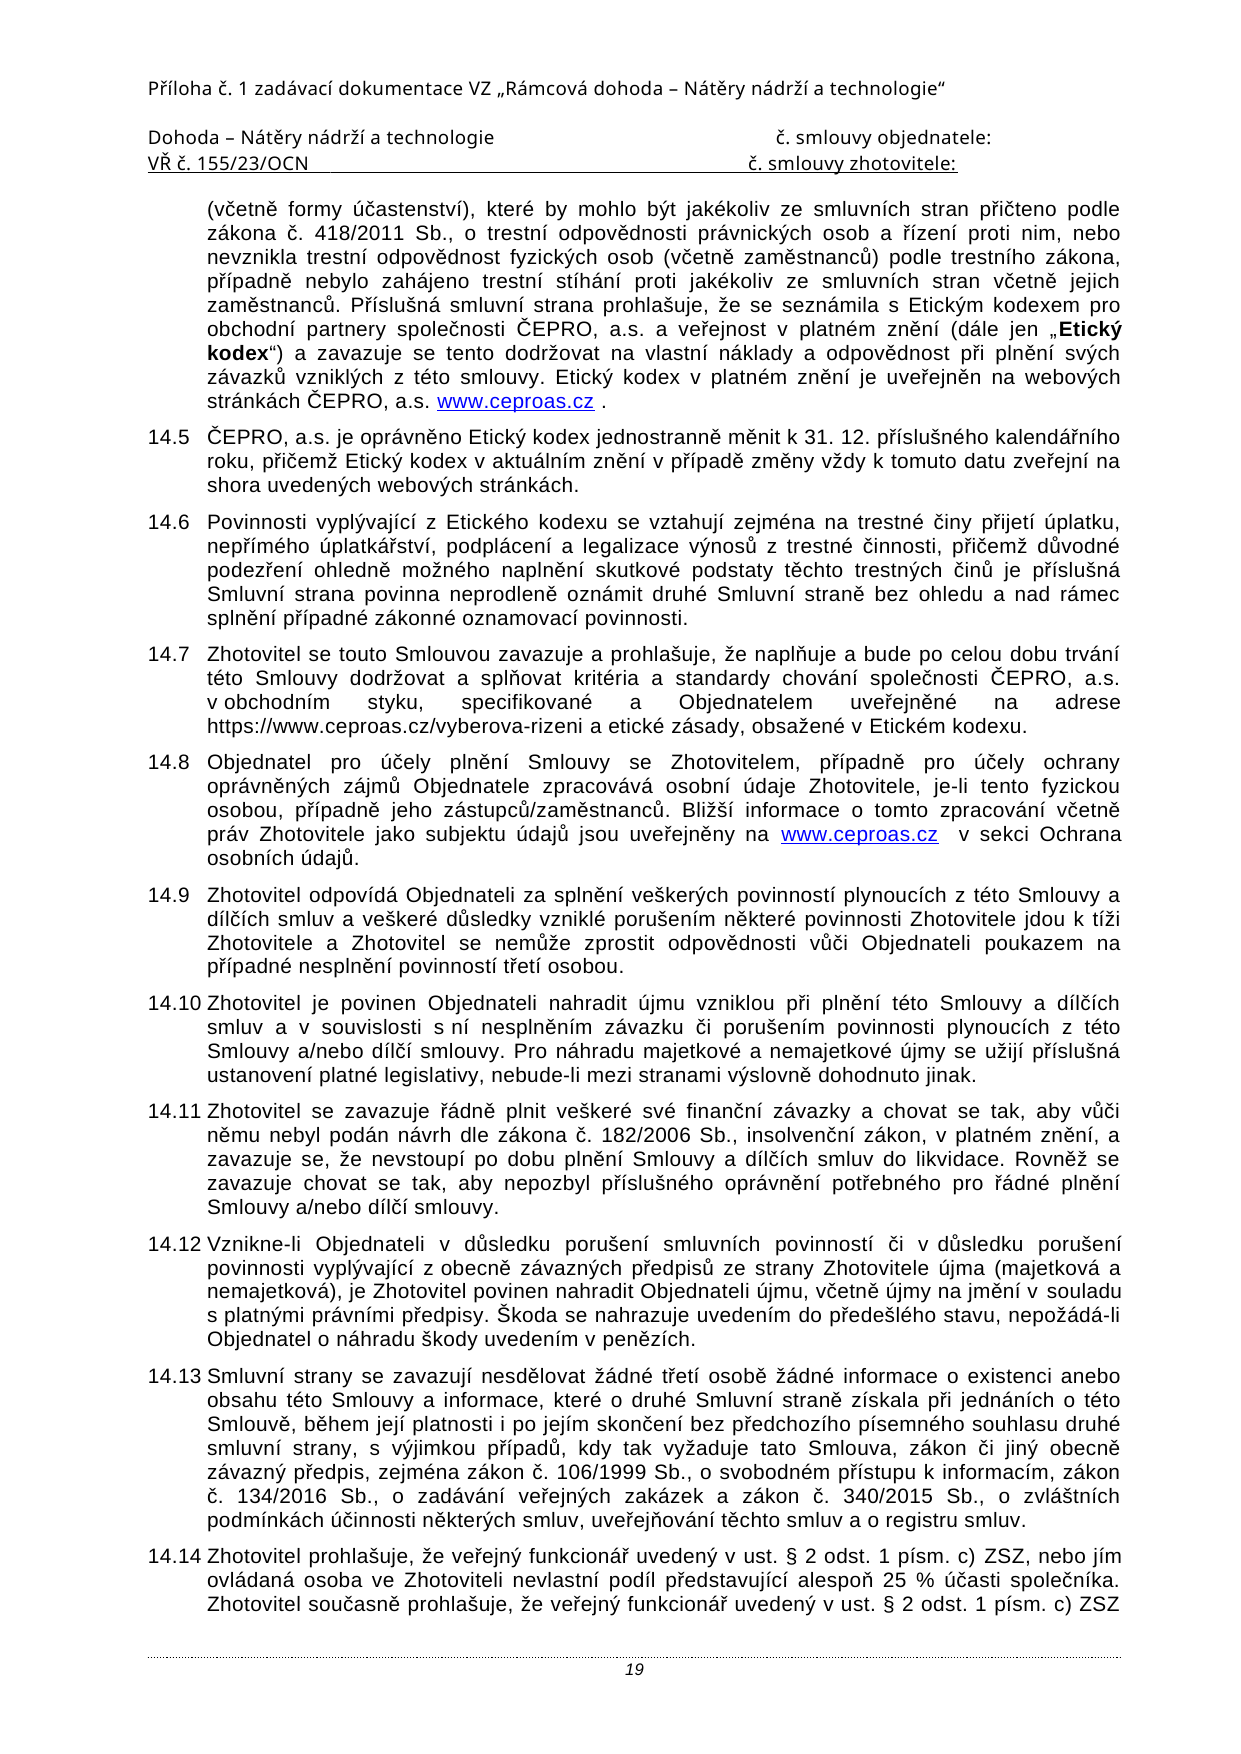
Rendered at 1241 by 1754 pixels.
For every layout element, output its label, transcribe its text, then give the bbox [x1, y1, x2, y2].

list ČEPRO, a.s. je oprávněno Etický kodex jednostranně měnit k 31. 12. příslušného kalendářního roku, přičemž Etický kodex v aktuálním znění v případě změny vždy k tomuto datu zveřejní na shora uvedených webových stránkách. [148, 425, 1122, 497]
list Objednatel pro účely plnění Smlouvy se Zhotovitelem, případně pro účely ochrany oprávněných zájmů Objednatele zpracovává osobní údaje Zhotovitele, je-li tento fyzickou osobou, případně jeho zástupců/zaměstnanců. Bližší informace o tomto zpracování včetně práv Zhotovitele jako subjektu údajů jsou uveřejněny na www.ceproas.cz v sekci Ochrana osobních údajů. [148, 750, 1122, 870]
list Zhotovitel je povinen Objednateli nahradit újmu vzniklou při plnění této Smlouvy a dílčích smluv a v souvislosti s ní nesplněním závazku či porušením povinnosti plynoucích z této Smlouvy a/nebo dílčí smlouvy. Pro náhradu majetkové a nemajetkové újmy se užijí příslušná ustanovení platné legislativy, nebude-li mezi stranami výslovně dohodnuto jinak. [148, 991, 1122, 1087]
list Vznikne-li Objednateli v důsledku porušení smluvních povinností či v důsledku porušení povinnosti vyplývající z obecně závazných předpisů ze strany Zhotovitele újma (majetková a nemajetková), je Zhotovitel povinen nahradit Objednateli újmu, včetně újmy na jmění v souladu s platnými právními předpisy. Škoda se nahrazuje uvedením do předešlého stavu, nepožádá-li Objednatel o náhradu škody uvedením v penězích. [148, 1231, 1122, 1351]
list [148, 197, 1122, 413]
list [148, 1544, 1122, 1616]
list Zhotovitel odpovídá Objednateli za splnění veškerých povinností plynoucích z této Smlouvy a dílčích smluv a veškeré důsledky vzniklé porušením některé povinnosti Zhotovitele jdou k tíži Zhotovitele a Zhotovitel se nemůže zprostit odpovědnosti vůči Objednateli poukazem na případné nesplnění povinností třetí osobou. [148, 882, 1122, 978]
list Povinnosti vyplývající z Etického kodexu se vztahují zejména na trestné činy přijetí úplatku, nepřímého úplatkářství, podplácení a legalizace výnosů z trestné činnosti, přičemž důvodné podezření ohledně možného naplnění skutkové podstaty těchto trestných činů je příslušná Smluvní strana povinna neprodleně oznámit druhé Smluvní straně bez ohledu a nad rámec splnění případné zákonné oznamovací povinnosti. [148, 509, 1122, 629]
list Zhotovitel se zavazuje řádně plnit veškeré své finanční závazky a chovat se tak, aby vůči němu nebyl podán návrh dle zákona č. 182/2006 Sb., insolvenční zákon, v platném znění, a zavazuje se, že nevstoupí po dobu plnění Smlouvy a dílčích smluv do likvidace. Rovněž se zavazuje chovat se tak, aby nepozbyl příslušného oprávnění potřebného pro řádné plnění Smlouvy a/nebo dílčí smlouvy. [148, 1099, 1122, 1219]
list Zhotovitel se touto Smlouvou zavazuje a prohlašuje, že naplňuje a bude po celou dobu trvání této Smlouvy dodržovat a splňovat kritéria a standardy chování společnosti ČEPRO, a.s. v obchodním styku, specifikované a Objednatelem uveřejněné na adrese https://www.ceproas.cz/vyberova-rizeni a etické zásady, obsažené v Etickém kodexu. [148, 642, 1122, 738]
list Smluvní strany se zavazují nesdělovat žádné třetí osobě žádné informace o existenci anebo obsahu této Smlouvy a informace, které o druhé Smluvní straně získala při jednáních o této Smlouvě, během její platnosti i po jejím skončení bez předchozího písemného souhlasu druhé smluvní strany, s výjimkou případů, kdy tak vyžaduje tato Smlouva, zákon či jiný obecně závazný předpis, zejména zákon č. 106/1999 Sb., o svobodném přístupu k informacím, zákon č. 134/2016 Sb., o zadávání veřejných zakázek a zákon č. 340/2015 Sb., o zvláštních podmínkách účinnosti některých smluv, uveřejňování těchto smluv a o registru smluv. [148, 1364, 1122, 1531]
